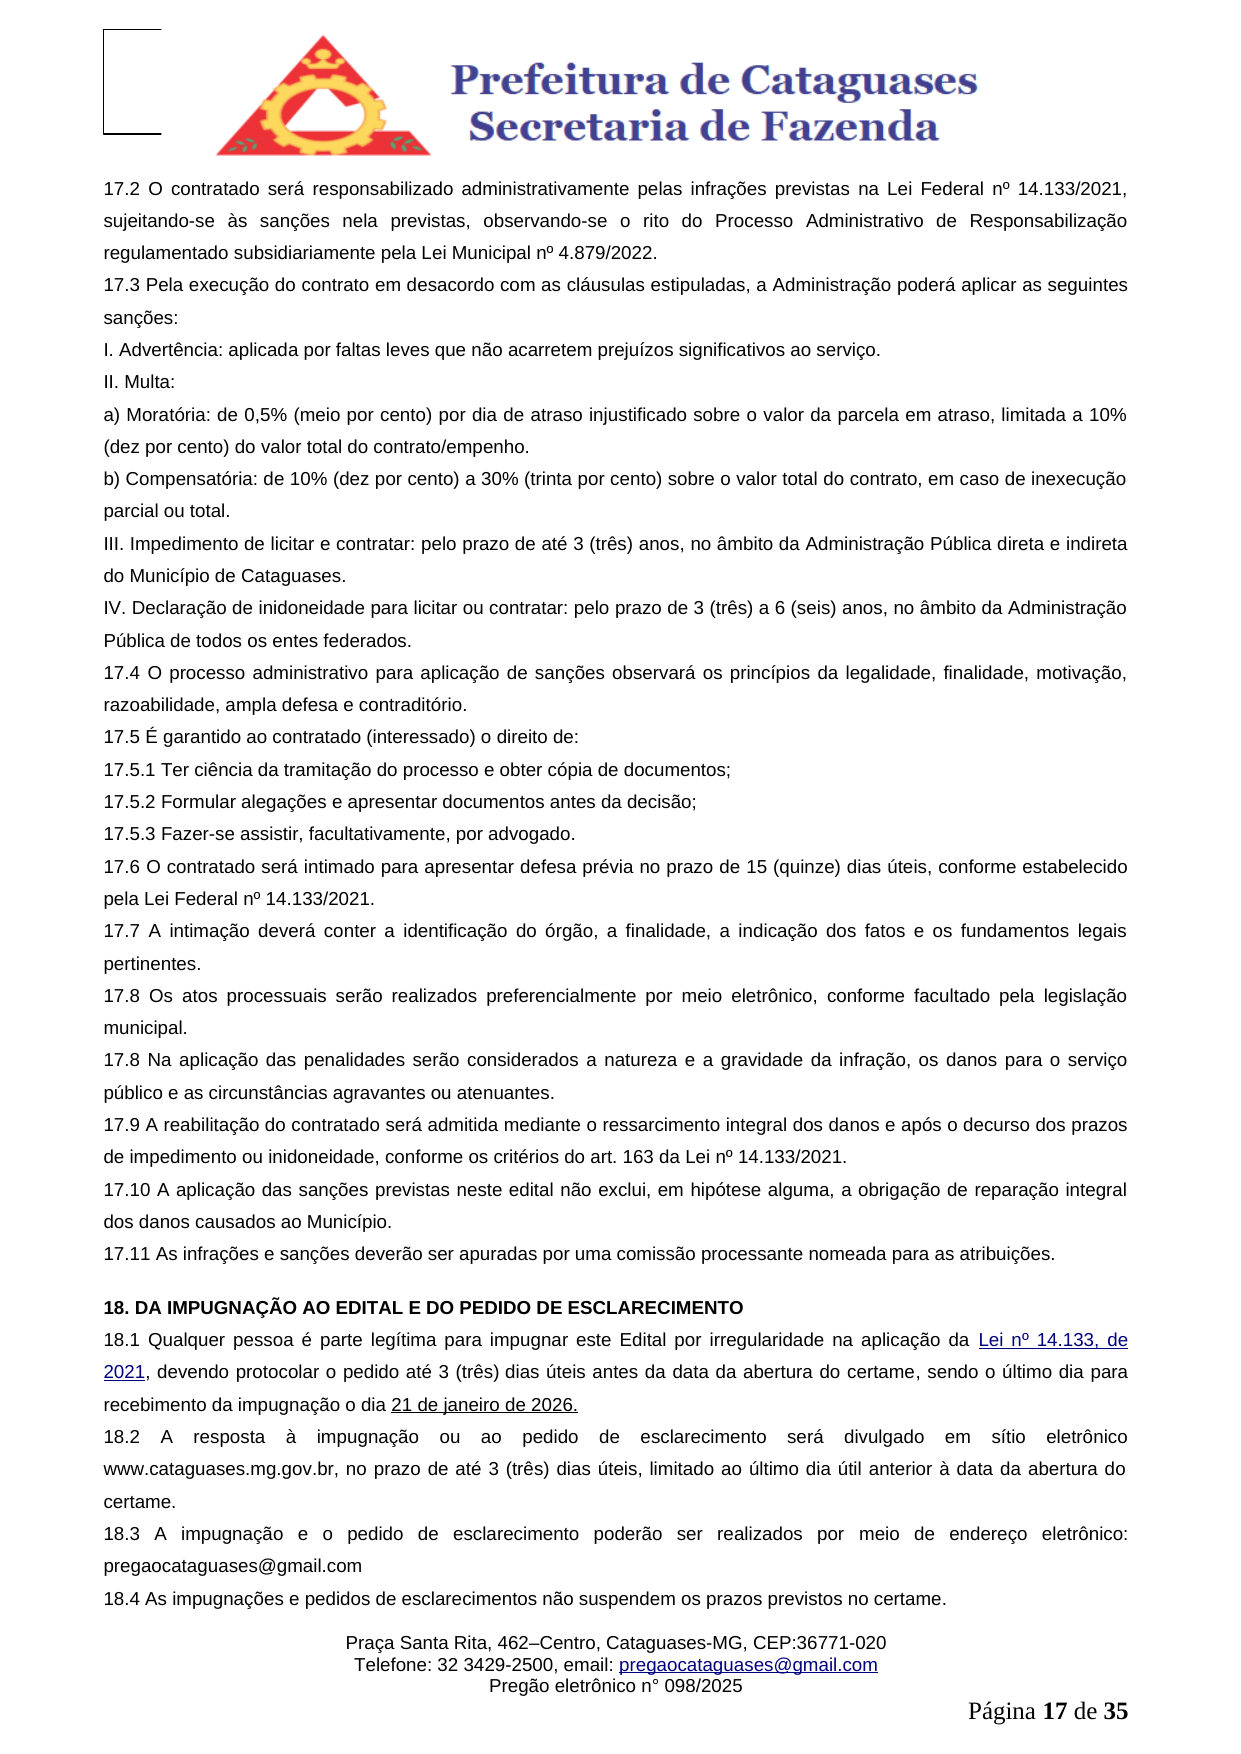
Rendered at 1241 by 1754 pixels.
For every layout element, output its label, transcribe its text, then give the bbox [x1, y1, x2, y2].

text 17.8 Os atos processuais serão realizados preferencialmente por meio eletrônico, conforme facultado pela legislação municipal. [103, 984, 1128, 1038]
text 17.9 A reabilitação do contratado será admitida mediante o ressarcimento integral dos danos e após o decurso dos prazos de impedimento ou inidoneidade, conforme os critérios do art. 163 da Lei nº 14.133/2021. [103, 1114, 1128, 1168]
list 17.5.2 Formular alegações e apresentar documentos antes da decisão; [103, 791, 1128, 812]
list 17.5.3 Fazer-se assistir, facultativamente, por advogado. [103, 823, 1128, 845]
text III. Impedimento de licitar e contratar: pelo prazo de até 3 (três) anos, no âmbito da Administração Pública direta e indireta do Município de Cataguases. [103, 532, 1128, 586]
text I. Advertência: aplicada por faltas leves que não acarretem prejuízos significativos ao serviço. [103, 339, 1128, 360]
text 17.3 Pela execução do contrato em desacordo com as cláusulas estipuladas, a Administração poderá aplicar as seguintes sanções: [103, 274, 1128, 328]
text IV. Declaração de inidoneidade para licitar ou contratar: pelo prazo de 3 (três) a 6 (seis) anos, no âmbito da Administração Pública de todos os entes federados. [103, 597, 1128, 651]
text 17.11 As infrações e sanções deverão ser apuradas por uma comissão processante nomeada para as atribuições. [103, 1243, 1128, 1264]
picture [161, 29, 1071, 177]
text 17.8 Na aplicação das penalidades serão considerados a natureza e a gravidade da infração, os danos para o serviço público e as circunstâncias agravantes ou atenuantes. [103, 1049, 1128, 1103]
text 17.6 O contratado será intimado para apresentar defesa prévia no prazo de 15 (quinze) dias úteis, conforme estabelecido pela Lei Federal nº 14.133/2021. [103, 855, 1128, 909]
text 18.4 As impugnações e pedidos de esclarecimentos não suspendem os prazos previstos no certame. [103, 1587, 1128, 1609]
text 17.7 A intimação deverá conter a identificação do órgão, a finalidade, a indicação dos fatos e os fundamentos legais pertinentes. [103, 920, 1128, 974]
text 17.10 A aplicação das sanções previstas neste edital não exclui, em hipótese alguma, a obrigação de reparação integral dos danos causados ao Município. [103, 1178, 1128, 1232]
text 17.2 O contratado será responsabilizado administrativamente pelas infrações previstas na Lei Federal nº 14.133/2021, sujeitando-se às sanções nela previstas, observando-se o rito do Processo Administrativo de Responsabilização regulamentado subsidiariamente pela Lei Municipal nº 4.879/2022. [103, 177, 1128, 263]
text a) Moratória: de 0,5% (meio por cento) por dia de atraso injustificado sobre o valor da parcela em atraso, limitada a 10% (dez por cento) do valor total do contrato/empenho. [103, 403, 1128, 457]
list 17.5.1 Ter ciência da tramitação do processo e obter cópia de documentos; [103, 758, 1128, 780]
text 18.1 Qualquer pessoa é parte legítima para impugnar este Edital por irregularidade na aplicação da Lei nº 14.133, de 2021, devendo protocolar o pedido até 3 (três) dias úteis antes da data da abertura do certame, sendo o último dia para recebimento da impugnação o dia 21 de janeiro de 2026. [103, 1329, 1128, 1415]
text 18.3 A impugnação e o pedido de esclarecimento poderão ser realizados por meio de endereço eletrônico: pregaocataguases@gmail.com [103, 1523, 1128, 1577]
list DA IMPUGNAÇÃO AO EDITAL E DO PEDIDO DE ESCLARECIMENTO [103, 1297, 1128, 1318]
text 18.2 A resposta à impugnação ou ao pedido de esclarecimento será divulgado em sítio eletrônico www.cataguases.mg.gov.br, no prazo de até 3 (três) dias úteis, limitado ao último dia útil anterior à data da abertura do certame. [103, 1426, 1128, 1512]
text 17.5 É garantido ao contratado (interessado) o direito de: [103, 726, 1128, 748]
text b) Compensatória: de 10% (dez por cento) a 30% (trinta por cento) sobre o valor total do contrato, em caso de inexecução parcial ou total. [103, 468, 1128, 522]
text 17.4 O processo administrativo para aplicação de sanções observará os princípios da legalidade, finalidade, motivação, razoabilidade, ampla defesa e contraditório. [103, 662, 1128, 716]
text II. Multa: [103, 371, 1128, 393]
